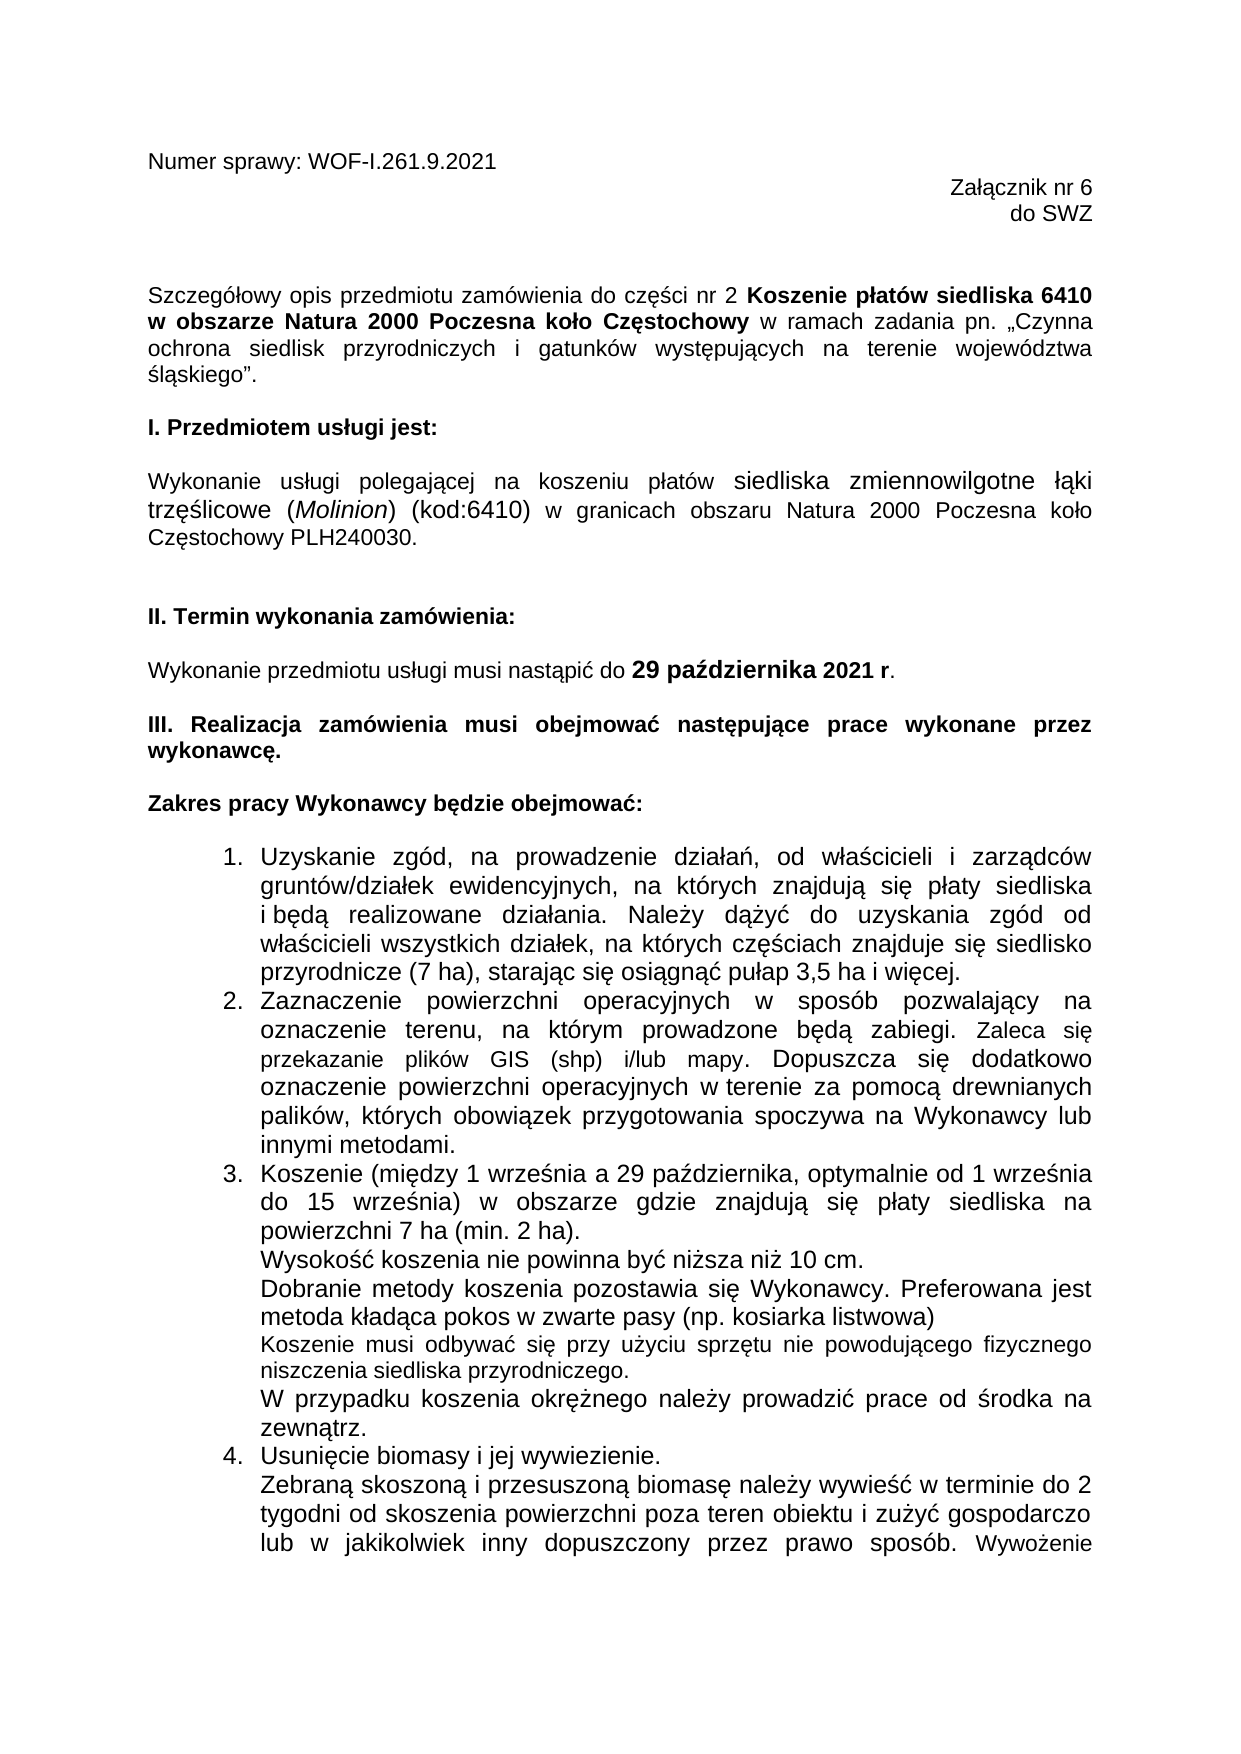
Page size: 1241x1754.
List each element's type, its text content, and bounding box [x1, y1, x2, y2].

text Szczegółowy opis przedmiotu zamówienia do części nr 2 Koszenie płatów siedliska 6410 w obszarze Natura 2000 Poczesna koło Częstochowy w ramach zadania pn. „Czynna ochrona siedlisk przyrodniczych i gatunków występujących na terenie województwa śląskiego”. [148, 282, 1093, 387]
list Dobranie metody koszenia pozostawia się Wykonawcy. Preferowana jest metoda kładąca pokos w zwarte pasy (np. kosiarka listwowa) [260, 1274, 1093, 1331]
text III. Realizacja zamówienia musi obejmować następujące prace wykonane przez wykonawcę. [148, 711, 1093, 763]
text Wykonanie usługi polegającej na koszeniu płatów siedliska zmiennowilgotne łąki trzęślicowe (Molinion) (kod:6410) w granicach obszaru Natura 2000 Poczesna koło Częstochowy PLH240030. [148, 466, 1093, 550]
text II. Termin wykonania zamówienia: [148, 603, 1093, 629]
text I. Przedmiotem usługi jest: [148, 413, 1093, 440]
list Uzyskanie zgód, na prowadzenie działań, od właścicieli i zarządców gruntów/działek ewidencyjnych, na których znajdują się płaty siedliska i będą realizowane działania. Należy dążyć do uzyskania zgód od właścicieli wszystkich działek, na których częściach znajduje się siedlisko przyrodnicze (7 ha), starając się osiągnąć pułap 3,5 ha i więcej. [223, 842, 1093, 986]
text Numer sprawy: WOF-I.261.9.2021 [148, 148, 1093, 174]
list W przypadku koszenia okrężnego należy prowadzić prace od środka na zewnątrz. [260, 1384, 1093, 1441]
list Wysokość koszenia nie powinna być niższa niż 10 cm. [260, 1245, 1093, 1274]
list Zaznaczenie powierzchni operacyjnych w sposób pozwalający na oznaczenie terenu, na którym prowadzone będą zabiegi. Zaleca się przekazanie plików GIS (shp) i/lub mapy. Dopuszcza się dodatkowo oznaczenie powierzchni operacyjnych w terenie za pomocą drewnianych palików, których obowiązek przygotowania spoczywa na Wykonawcy lub innymi metodami. [223, 986, 1093, 1159]
text Załącznik nr 6 [148, 174, 1093, 200]
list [260, 1470, 1093, 1556]
text Wykonanie przedmiotu usługi musi nastąpić do 29 października 2021 r. [148, 656, 1093, 684]
list Koszenie musi odbywać się przy użyciu sprzętu nie powodującego fizycznego niszczenia siedliska przyrodniczego. [260, 1331, 1093, 1384]
list Usunięcie biomasy i jej wywiezienie. [223, 1441, 1093, 1470]
text Zakres pracy Wykonawcy będzie obejmować: [148, 790, 1093, 816]
list Koszenie (między 1 września a 29 października, optymalnie od 1 września do 15 września) w obszarze gdzie znajdują się płaty siedliska na powierzchni 7 ha (min. 2 ha). [223, 1159, 1093, 1245]
text do SWZ [148, 200, 1093, 227]
